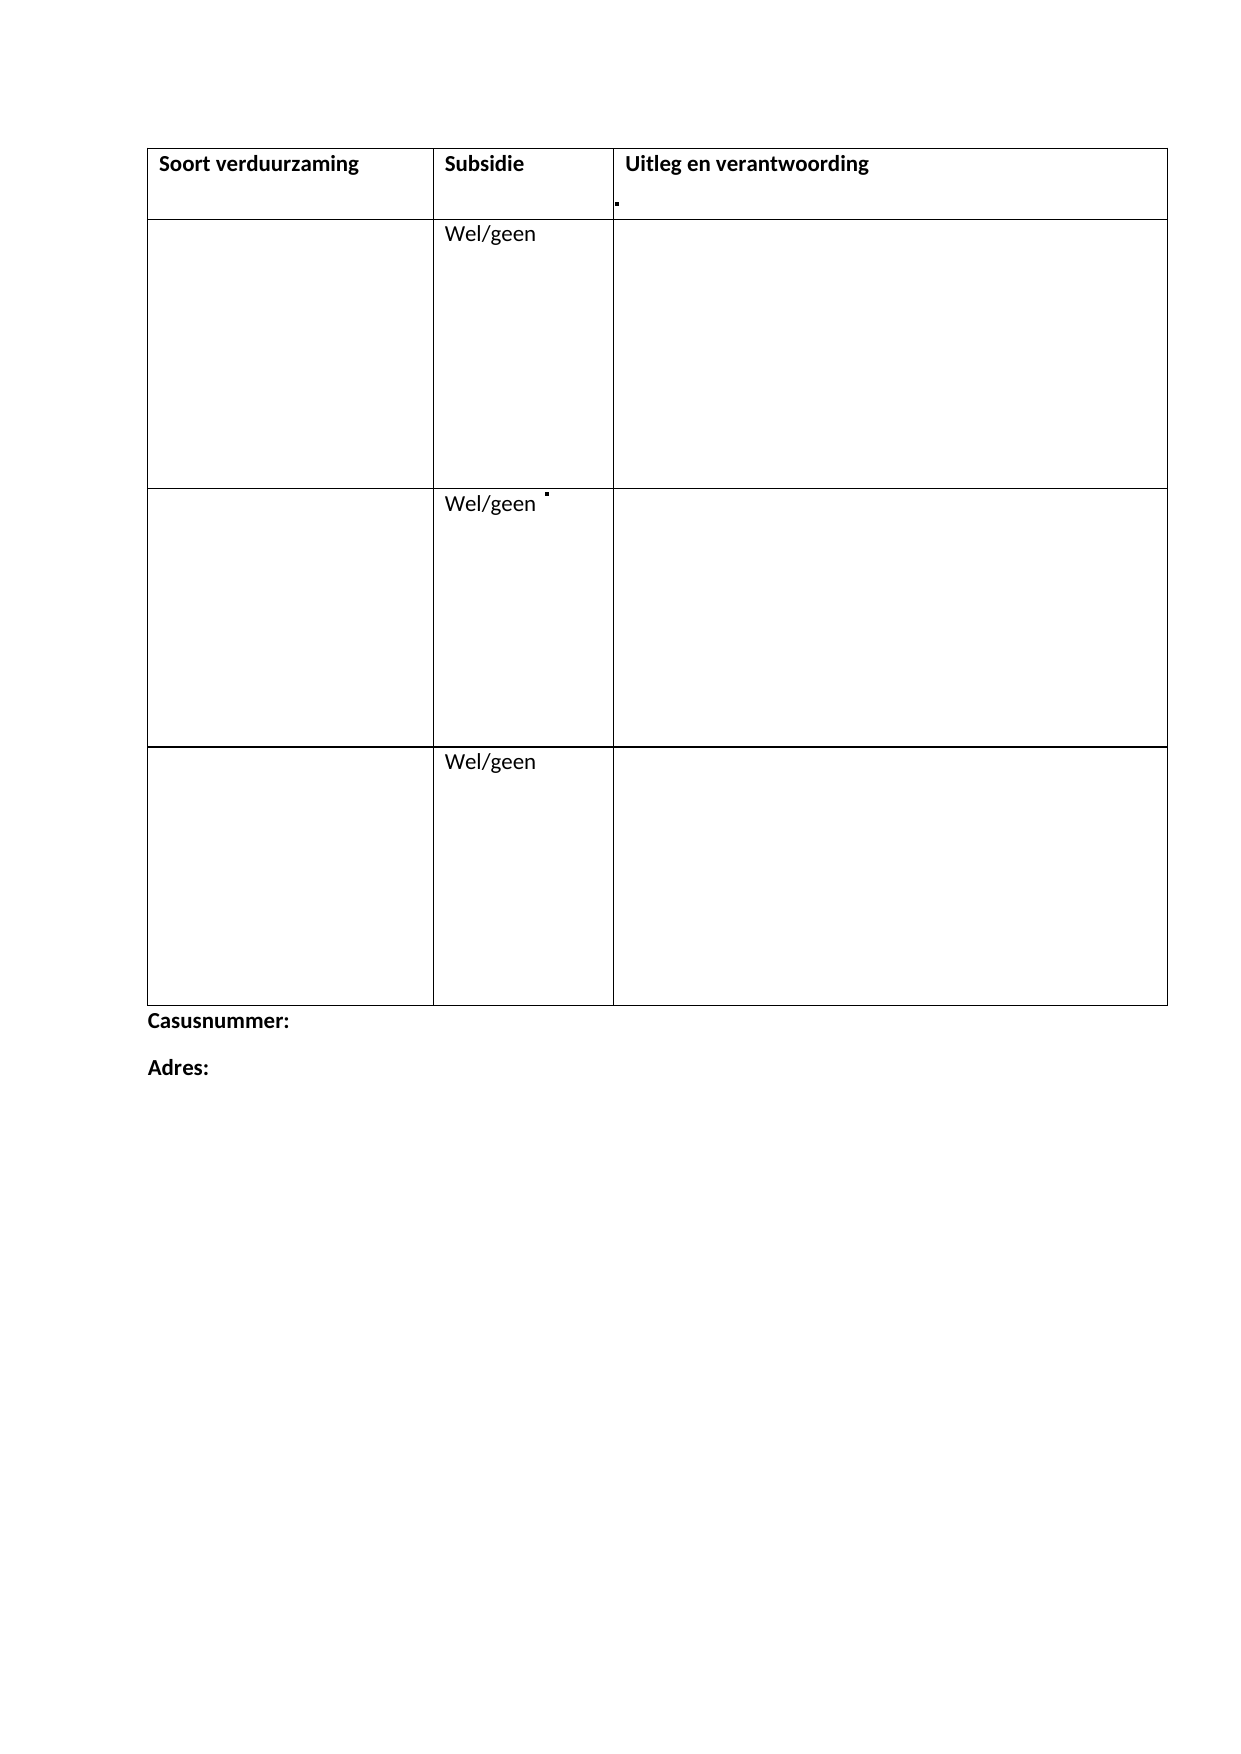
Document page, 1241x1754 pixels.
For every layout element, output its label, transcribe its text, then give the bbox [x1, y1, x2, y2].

table_header Uitleg en verantwoording [614, 149, 1167, 218]
table_cell [614, 489, 1167, 746]
table_cell Wel/geen [434, 748, 613, 1005]
table_cell Wel/geen [434, 220, 613, 488]
text Casusnummer: [148, 1006, 1093, 1034]
table_header Soort verduurzaming [148, 149, 433, 218]
table_cell [148, 220, 433, 488]
table_cell [148, 489, 433, 746]
table_header Subsidie [434, 149, 613, 218]
table_cell [614, 748, 1167, 1005]
table_cell [614, 220, 1167, 488]
table_cell [148, 748, 433, 1005]
text Adres: [148, 1053, 1093, 1081]
table_cell Wel/geen [434, 489, 613, 746]
